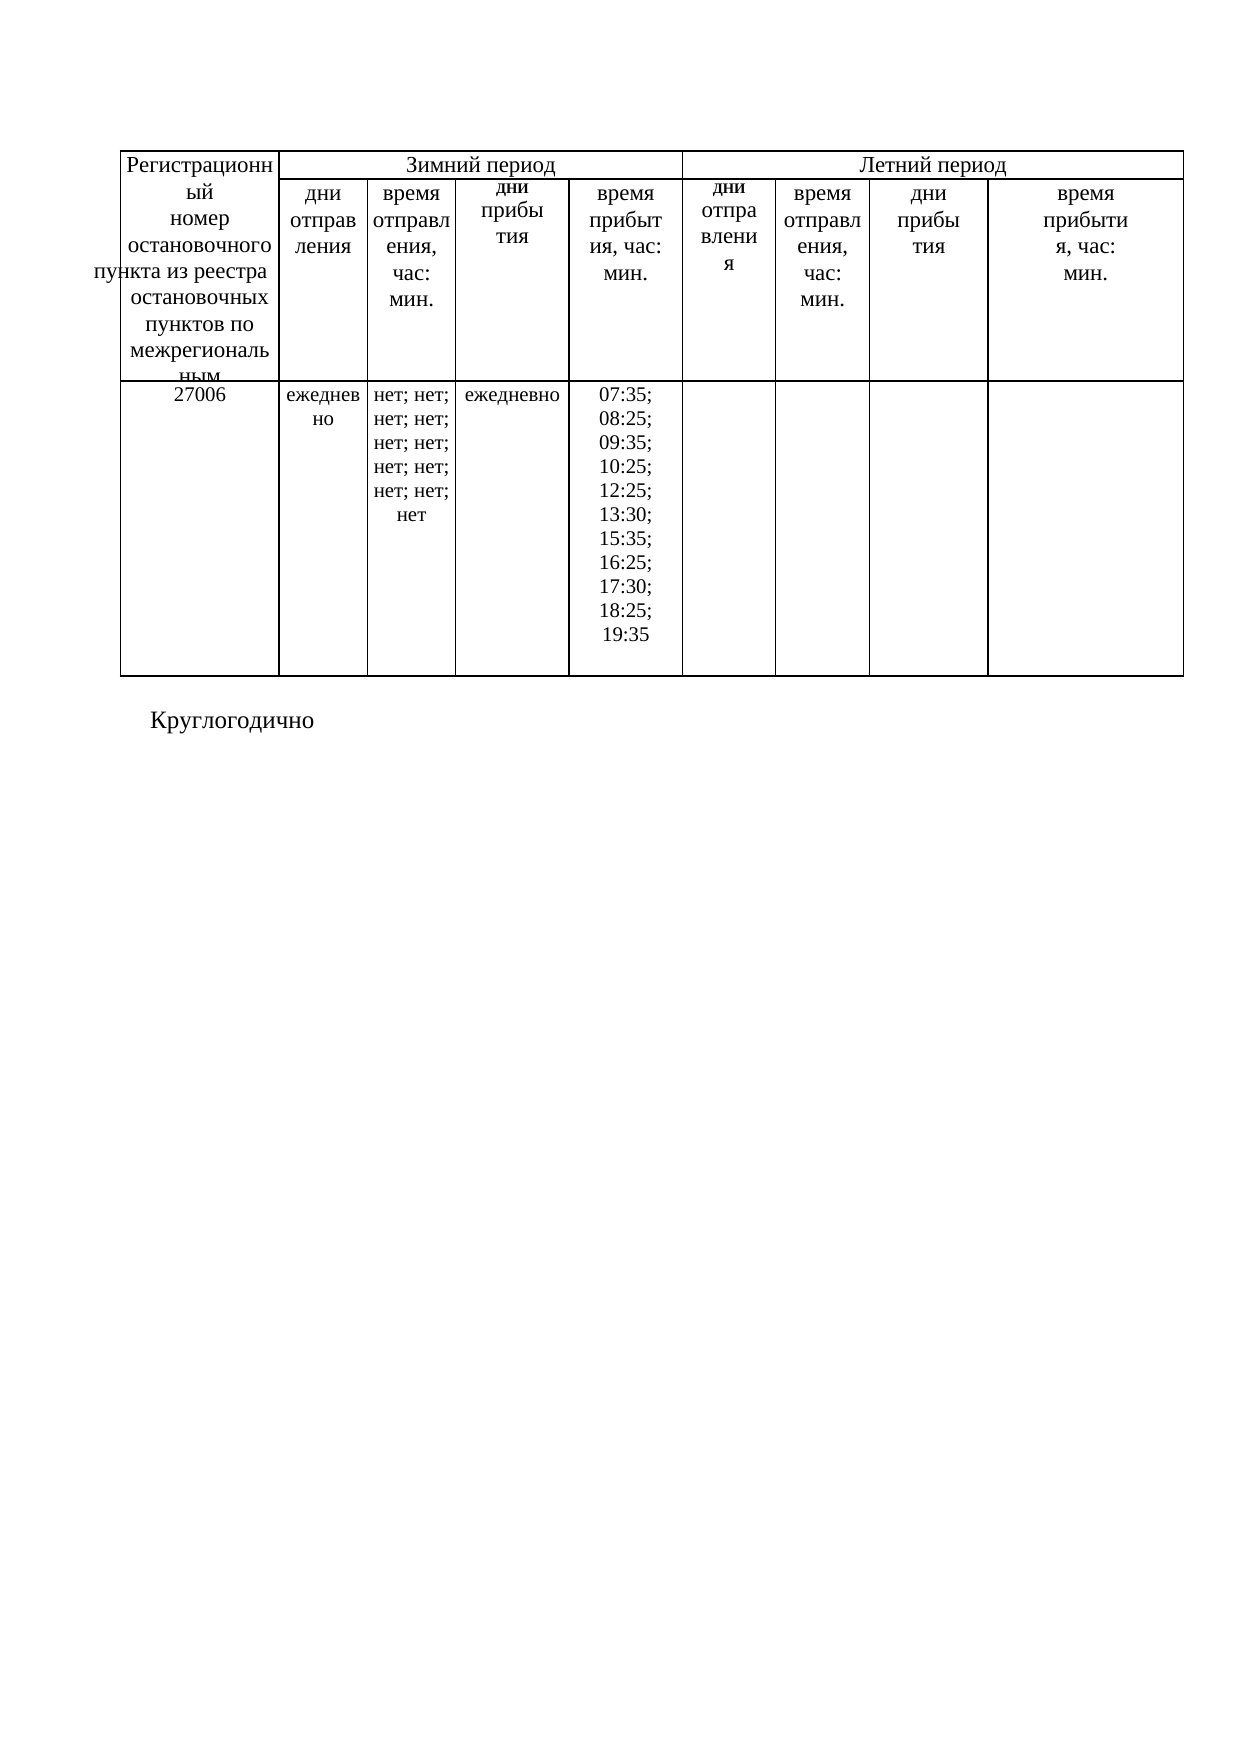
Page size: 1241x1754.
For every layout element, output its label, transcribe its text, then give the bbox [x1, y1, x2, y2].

table_cell дни отправ ления [280, 180, 367, 380]
table_cell время отправл ения, час: мин. [368, 180, 455, 380]
table_cell время прибыт ия, час: мин. [570, 180, 682, 380]
table_cell ежедневно [280, 382, 367, 675]
table_cell нет; нет; нет; нет; нет; нет; нет; нет; нет; нет; нет [368, 382, 455, 675]
table_cell ДНИ прибы тия [456, 180, 568, 380]
table_cell ежедневно [456, 382, 568, 675]
text Круглогодично [150, 705, 1090, 734]
table_cell время прибыти я, час: мин. [989, 180, 1183, 380]
table_cell [776, 382, 869, 675]
table_cell [989, 382, 1183, 675]
table_header Зимний период [280, 152, 682, 178]
table_cell дни прибы тия [870, 180, 987, 380]
table_cell время отправл ения, час: мин. [776, 180, 869, 380]
table_cell [683, 382, 775, 675]
table_header Летний период [683, 152, 1183, 178]
table_cell ДНИ отпра влени я [683, 180, 775, 380]
table_cell 07:35; 08:25; 09:35; 10:25; 12:25; 13:30; 15:35; 16:25; 17:30; 18:25; 19:35 [570, 382, 682, 675]
table_header Регистрационный номер остановочного пункта из реестра остановочных пунктов по межрегиональным маршрутам регулярных перевозок [121, 152, 278, 380]
table_cell 27006 [121, 382, 278, 675]
table_cell [870, 382, 987, 675]
